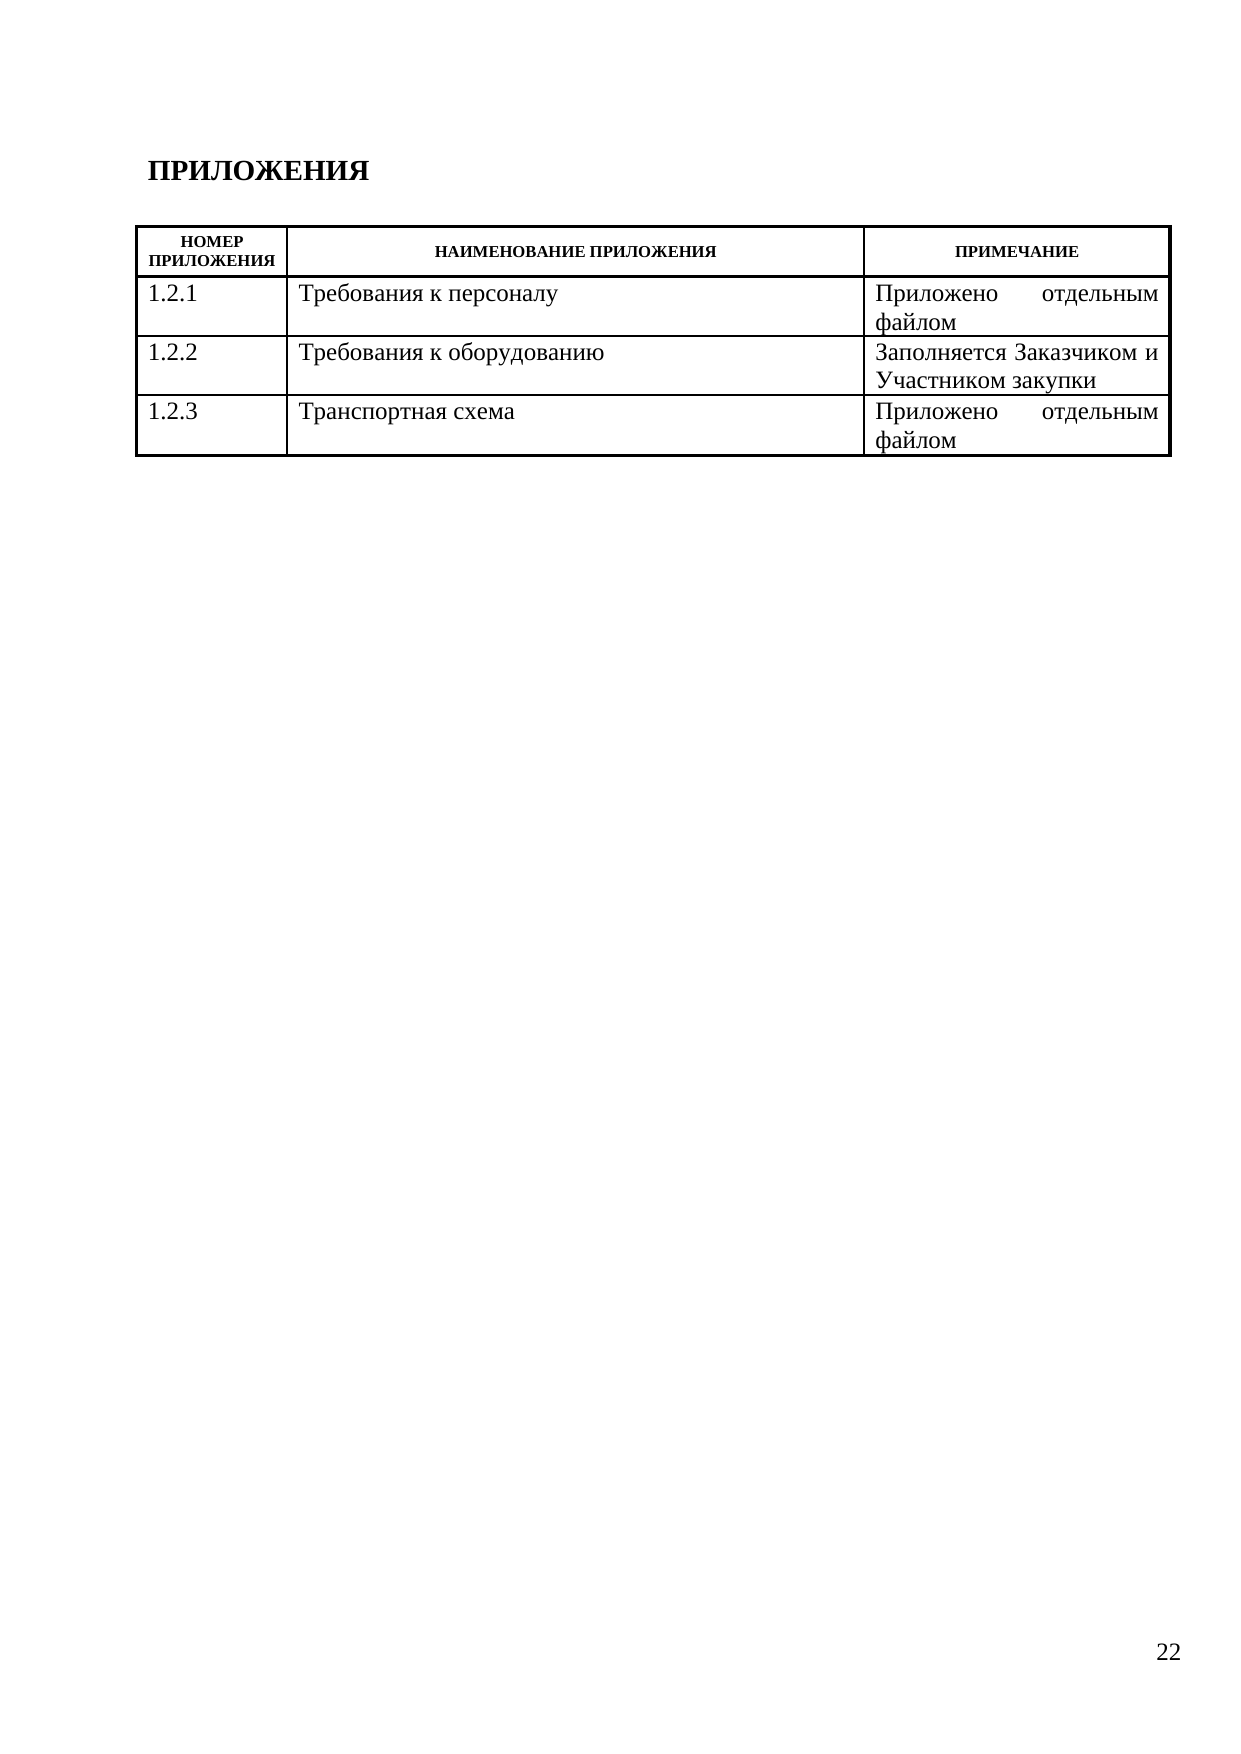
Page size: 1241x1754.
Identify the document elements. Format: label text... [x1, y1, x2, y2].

subtitle ПРИЛОЖЕНИЯ [148, 153, 1181, 186]
table_header ПРИМЕЧАНИЕ [865, 228, 1168, 275]
table_header НАИМЕНОВАНИЕ ПРИЛОЖЕНИЯ [288, 228, 863, 275]
table_cell Требования к персоналу [288, 278, 863, 335]
table_cell 1.2.3 [138, 396, 286, 453]
table_cell Требования к оборудованию [288, 337, 863, 394]
table_cell 1.2.2 [138, 337, 286, 394]
table_cell Транспортная схема [288, 396, 863, 453]
table_cell 1.2.1 [138, 278, 286, 335]
table_cell Приложено отдельным файлом [865, 396, 1168, 453]
table_cell Приложено отдельным файлом [865, 278, 1168, 335]
table_header НОМЕР ПРИЛОЖЕНИЯ [138, 228, 286, 275]
table_cell Заполняется Заказчиком и Участником закупки [865, 337, 1168, 394]
